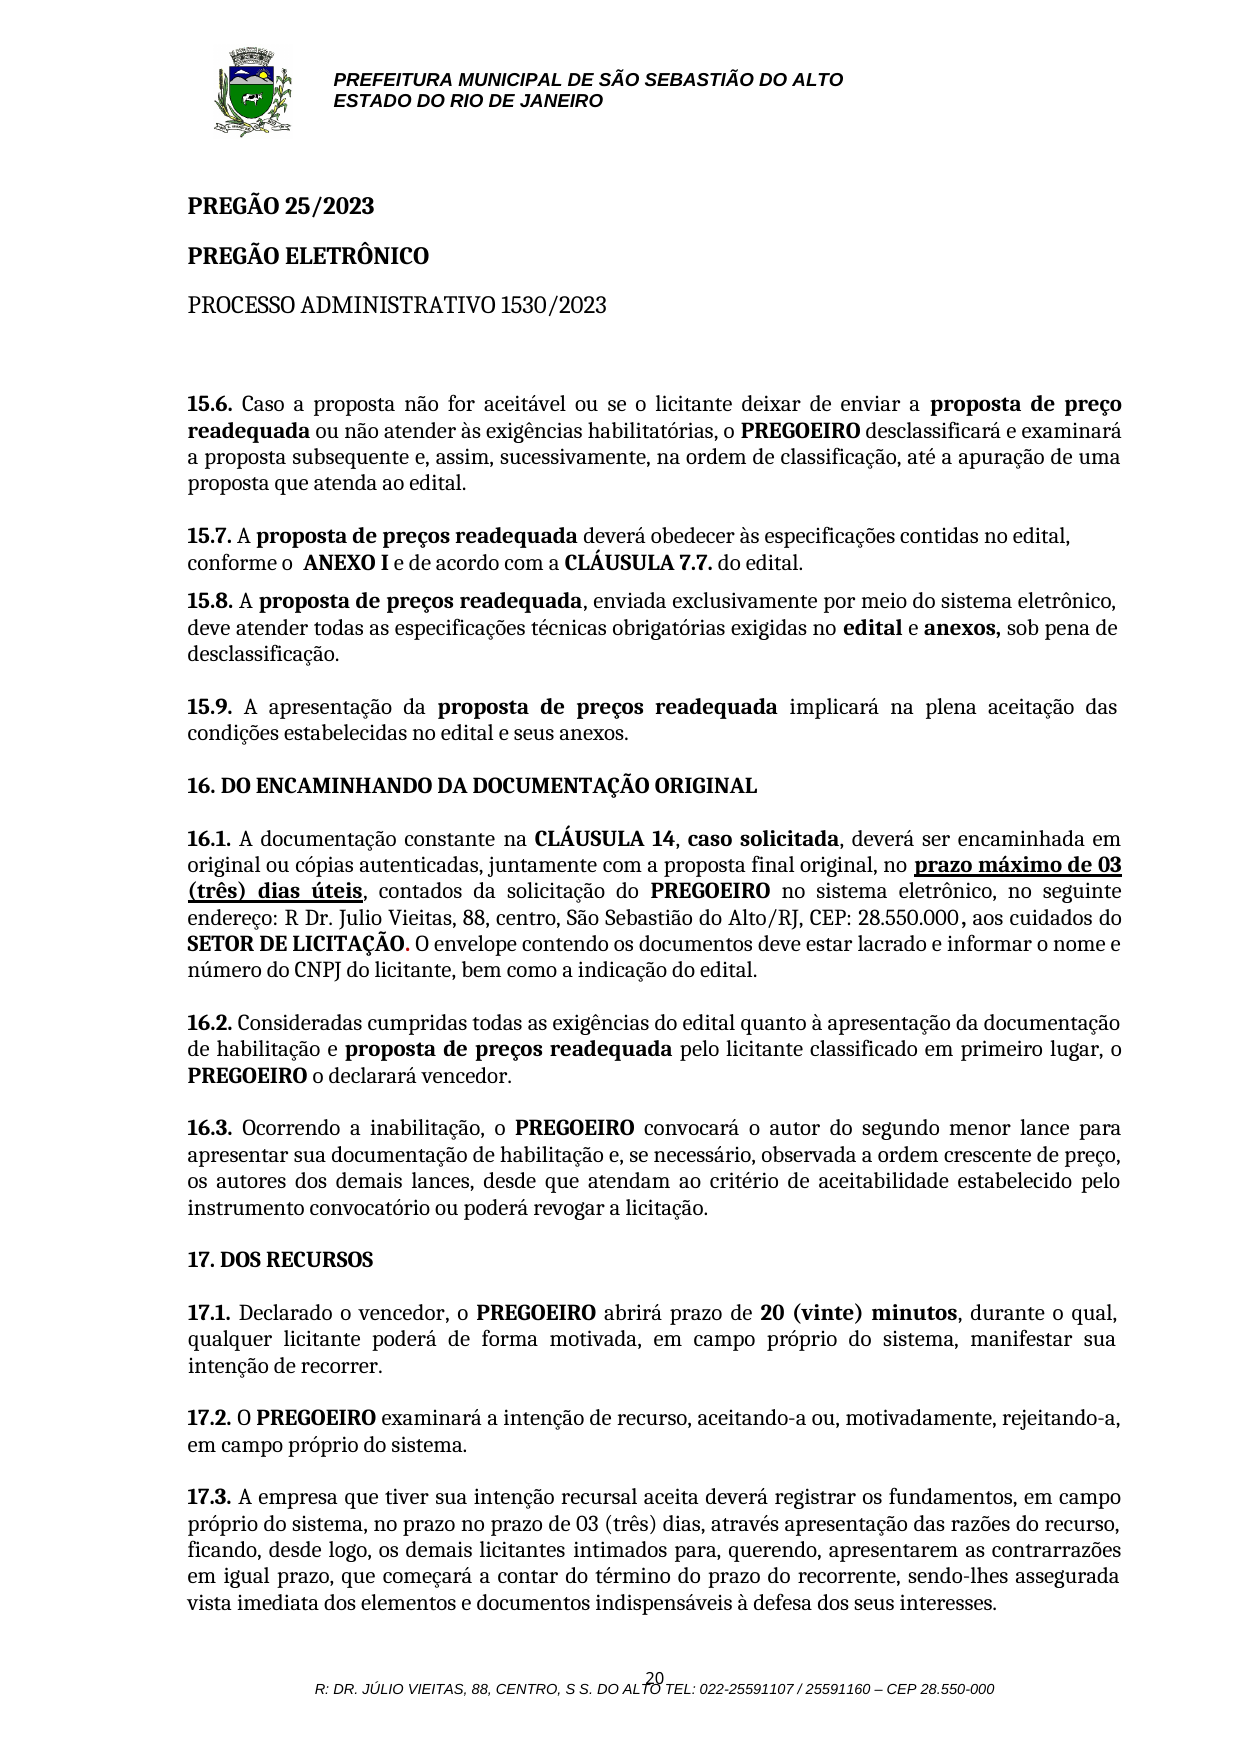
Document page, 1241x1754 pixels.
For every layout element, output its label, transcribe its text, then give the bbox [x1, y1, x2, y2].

text 17.2. O PREGOEIRO examinará a intenção de recurso, aceitando-a ou, motivadamente, rejeitando-a, em campo próprio do sistema. [187, 1405, 1122, 1458]
text 15.7. A proposta de preços readequada deverá obedecer às especificações contidas no edital, conforme o ANEXO I e de acordo com a CLÁUSULA 7.7. do edital. [187, 523, 1122, 576]
text 16.3. Ocorrendo a inabilitação, o PREGOEIRO convocará o autor do segundo menor lance para apresentar sua documentação de habilitação e, se necessário, observada a ordem crescente de preço, os autores dos demais lances, desde que atendam ao critério de aceitabilidade estabelecido pelo instrumento convocatório ou poderá revogar a licitação. [187, 1115, 1122, 1221]
text 17. DOS RECURSOS [188, 1247, 1118, 1273]
text 16. DO ENCAMINHANDO DA DOCUMENTAÇÃO ORIGINAL [187, 773, 1118, 799]
text 15.6. Caso a proposta não for aceitável ou se o licitante deixar de enviar a proposta de preço readequada ou não atender às exigências habilitatórias, o PREGOEIRO desclassificará e examinará a proposta subsequente e, assim, sucessivamente, na ordem de classificação, até a apuração de uma proposta que atenda ao edital. [187, 391, 1122, 497]
text 17.3. A empresa que tiver sua intenção recursal aceita deverá registrar os fundamentos, em campo próprio do sistema, no prazo no prazo de 03 (três) dias, através apresentação das razões do recurso, ficando, desde logo, os demais licitantes intimados para, querendo, apresentarem as contrarrazões em igual prazo, que começará a contar do término do prazo do recorrente, sendo-lhes assegurada vista imediata dos elementos e documentos indispensáveis à defesa dos seus interesses. [187, 1484, 1122, 1616]
text 16.2. Consideradas cumpridas todas as exigências do edital quanto à apresentação da documentação de habilitação e proposta de preços readequada pelo licitante classificado em primeiro lugar, o PREGOEIRO o declarará vencedor. [187, 1010, 1122, 1089]
text 16.1. A documentação constante na CLÁUSULA 14, caso solicitada, deverá ser encaminhada em original ou cópias autenticadas, juntamente com a proposta final original, no prazo máximo de 03 (três) dias úteis, contados da solicitação do PREGOEIRO no sistema eletrônico, no seguinte endereço: R Dr. Julio Vieitas, 88, centro, São Sebastião do Alto/RJ, CEP: 28.550.000, aos cuidados do SETOR DE LICITAÇÃO. O envelope contendo os documentos deve estar lacrado e informar o nome e número do CNPJ do licitante, bem como a indicação do edital. [187, 825, 1122, 983]
text 15.8. A proposta de preços readequada, enviada exclusivamente por meio do sistema eletrônico, deve atender todas as especificações técnicas obrigatórias exigidas no edital e anexos, sob pena de desclassificação. [187, 588, 1118, 667]
text 17.1. Declarado o vencedor, o PREGOEIRO abrirá prazo de 20 (vinte) minutos, durante o qual, qualquer licitante poderá de forma motivada, em campo próprio do sistema, manifestar sua intenção de recorrer. [188, 1300, 1118, 1379]
picture [213, 44, 293, 139]
text 15.9. A apresentação da proposta de preços readequada implicará na plena aceitação das condições estabelecidas no edital e seus anexos. [187, 693, 1118, 746]
